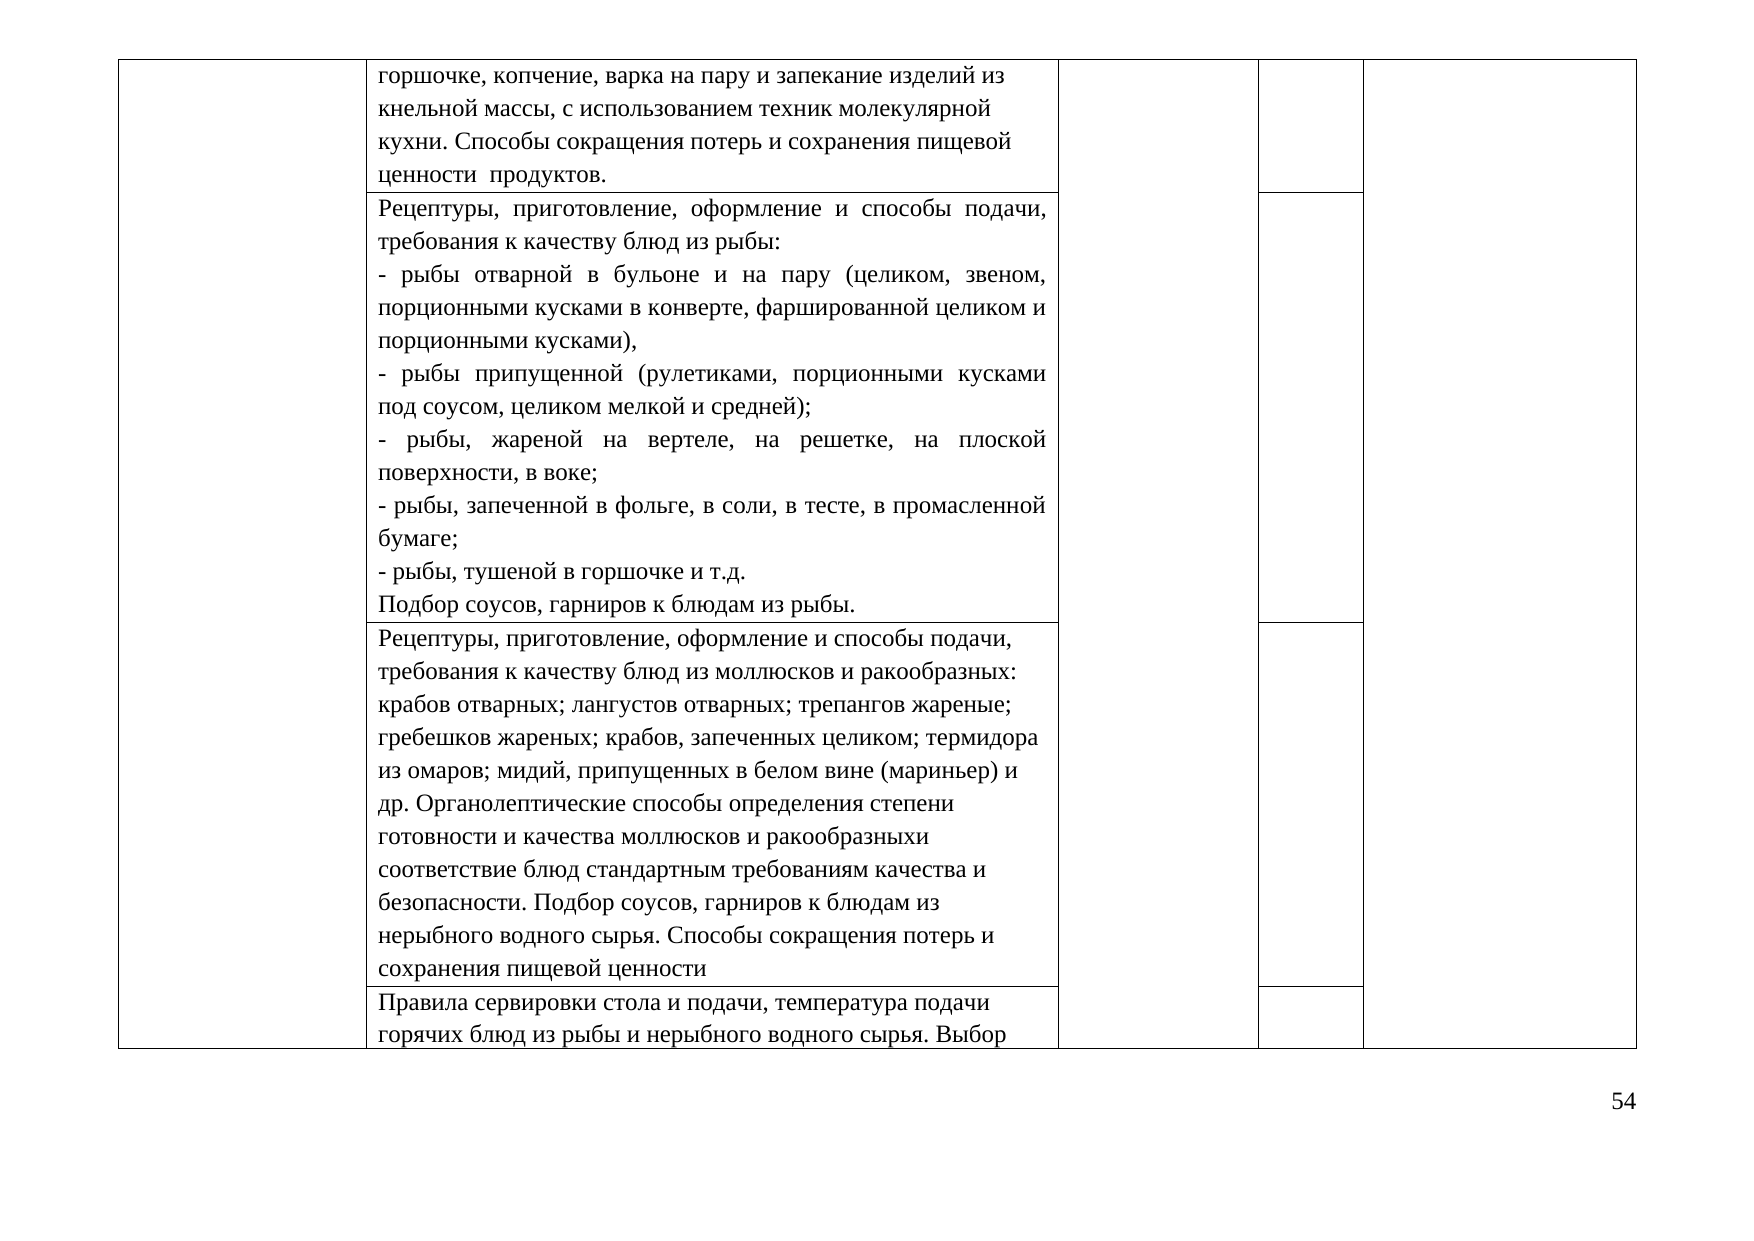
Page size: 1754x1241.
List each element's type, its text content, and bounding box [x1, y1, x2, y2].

table_cell Рецептуры, приготовление, оформление и способы подачи, требования к качеству блюд из рыбы: - рыбы отварной в бульоне и на пару (целиком, звеном, порционными кусками в конверте, фаршированной целиком и порционными кусками), - рыбы припущенной (рулетиками, порционными кусками под соусом, целиком мелкой и средней); - рыбы, жареной на вертеле, на решетке, на плоской поверхности, в воке; - рыбы, запеченной в фольге, в соли, в тесте, в промасленной бумаге; - рыбы, тушеной в горшочке и т.д. Подбор соусов, гарниров к блюдам из рыбы. [367, 193, 1058, 622]
table_cell [1259, 623, 1363, 986]
table_cell [1259, 60, 1363, 192]
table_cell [367, 60, 1058, 192]
table_cell Рецептуры, приготовление, оформление и способы подачи, требования к качеству блюд из моллюсков и ракообразных: крабов отварных; лангустов отварных; трепангов жареные; гребешков жареных; крабов, запеченных целиком; термидора из омаров; мидий, припущенных в белом вине (мариньер) и др. Органолептические способы определения степени готовности и качества моллюсков и ракообразныхи соответствие блюд стандартным требованиям качества и безопасности. Подбор соусов, гарниров к блюдам из нерыбного водного сырья. Способы сокращения потерь и сохранения пищевой ценности [367, 623, 1058, 986]
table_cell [367, 987, 1058, 1048]
table_cell [1259, 987, 1363, 1048]
table_cell [1259, 193, 1363, 622]
